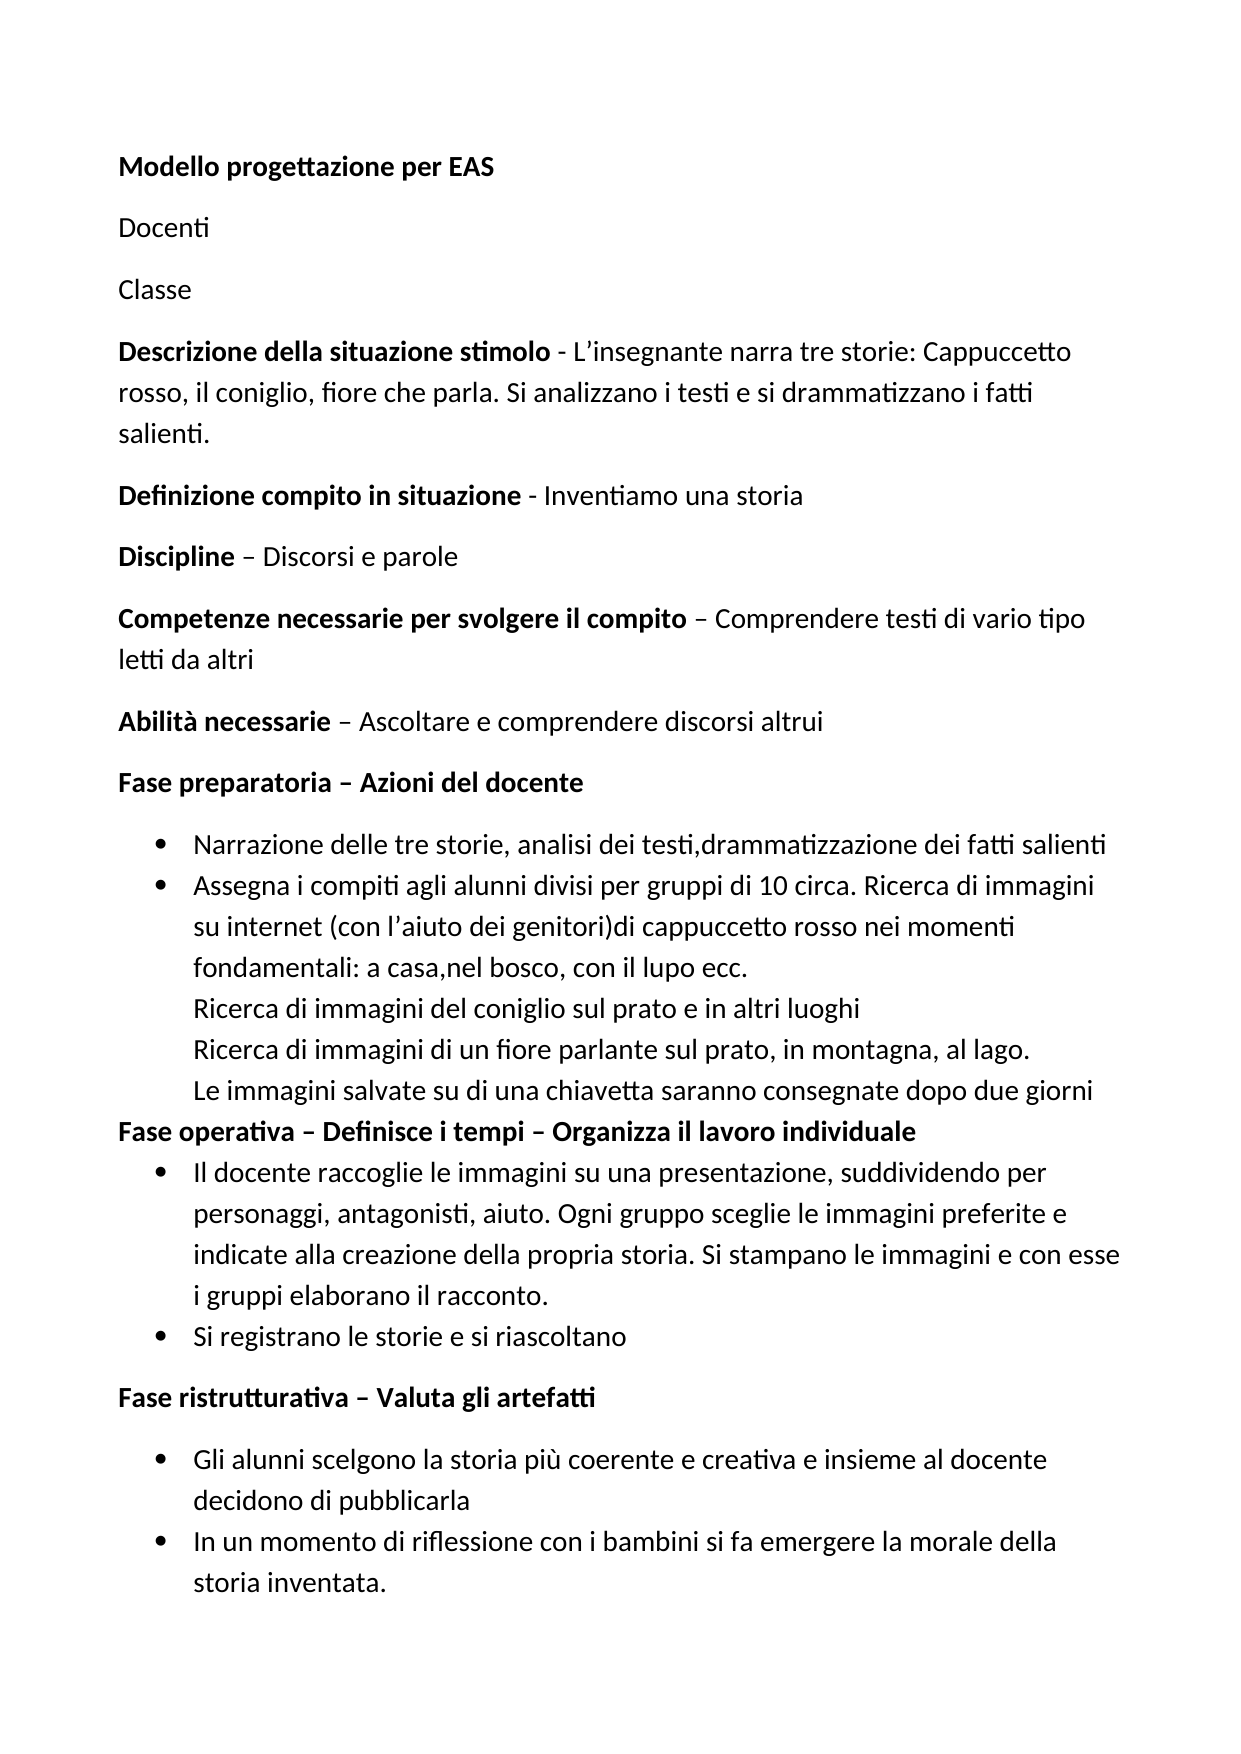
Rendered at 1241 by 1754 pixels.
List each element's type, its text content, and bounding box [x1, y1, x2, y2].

list Ricerca di immagini del coniglio sul prato e in altri luoghi [193, 990, 1122, 1026]
text Docenti [118, 209, 1122, 245]
text Definizione compito in situazione - Inventiamo una storia [118, 477, 1122, 512]
list Gli alunni scelgono la storia più coerente e creativa e insieme al docente decidono di pubblicarla [156, 1441, 1122, 1518]
list Le immagini salvate su di una chiavetta saranno consegnate dopo due giorni [193, 1072, 1122, 1108]
text Descrizione della situazione stimolo - L’insegnante narra tre storie: Cappuccetto rosso, il coniglio, fiore che parla. Si analizzano i testi e si drammatizzano i fatti salienti. [118, 333, 1122, 450]
text Competenze necessarie per svolgere il compito – Comprendere testi di vario tipo letti da altri [118, 600, 1122, 677]
list In un momento di riflessione con i bambini si fa emergere la morale della storia inventata. [156, 1523, 1122, 1599]
list Si registrano le storie e si riascoltano [156, 1318, 1122, 1353]
text Fase preparatoria – Azioni del docente [118, 764, 1122, 800]
text Discipline – Discorsi e parole [118, 538, 1122, 574]
list Assegna i compiti agli alunni divisi per gruppi di 10 circa. Ricerca di immagini su internet (con l’aiuto dei genitori)di cappuccetto rosso nei momenti fondamentali: a casa,nel bosco, con il lupo ecc. [156, 867, 1122, 985]
list Narrazione delle tre storie, analisi dei testi,drammatizzazione dei fatti salienti [156, 826, 1122, 862]
list Ricerca di immagini di un fiore parlante sul prato, in montagna, al lago. [193, 1031, 1122, 1067]
list Fase operativa – Definisce i tempi – Organizza il lavoro individuale [118, 1113, 1122, 1148]
text Fase ristrutturativa – Valuta gli artefatti [118, 1379, 1122, 1415]
text Classe [118, 271, 1122, 307]
text Abilità necessarie – Ascoltare e comprendere discorsi altrui [118, 703, 1122, 738]
list Il docente raccoglie le immagini su una presentazione, suddividendo per personaggi, antagonisti, aiuto. Ogni gruppo sceglie le immagini preferite e indicate alla creazione della propria storia. Si stampano le immagini e con esse i gruppi elaborano il racconto. [156, 1154, 1122, 1312]
text Modello progettazione per EAS [118, 148, 1122, 183]
